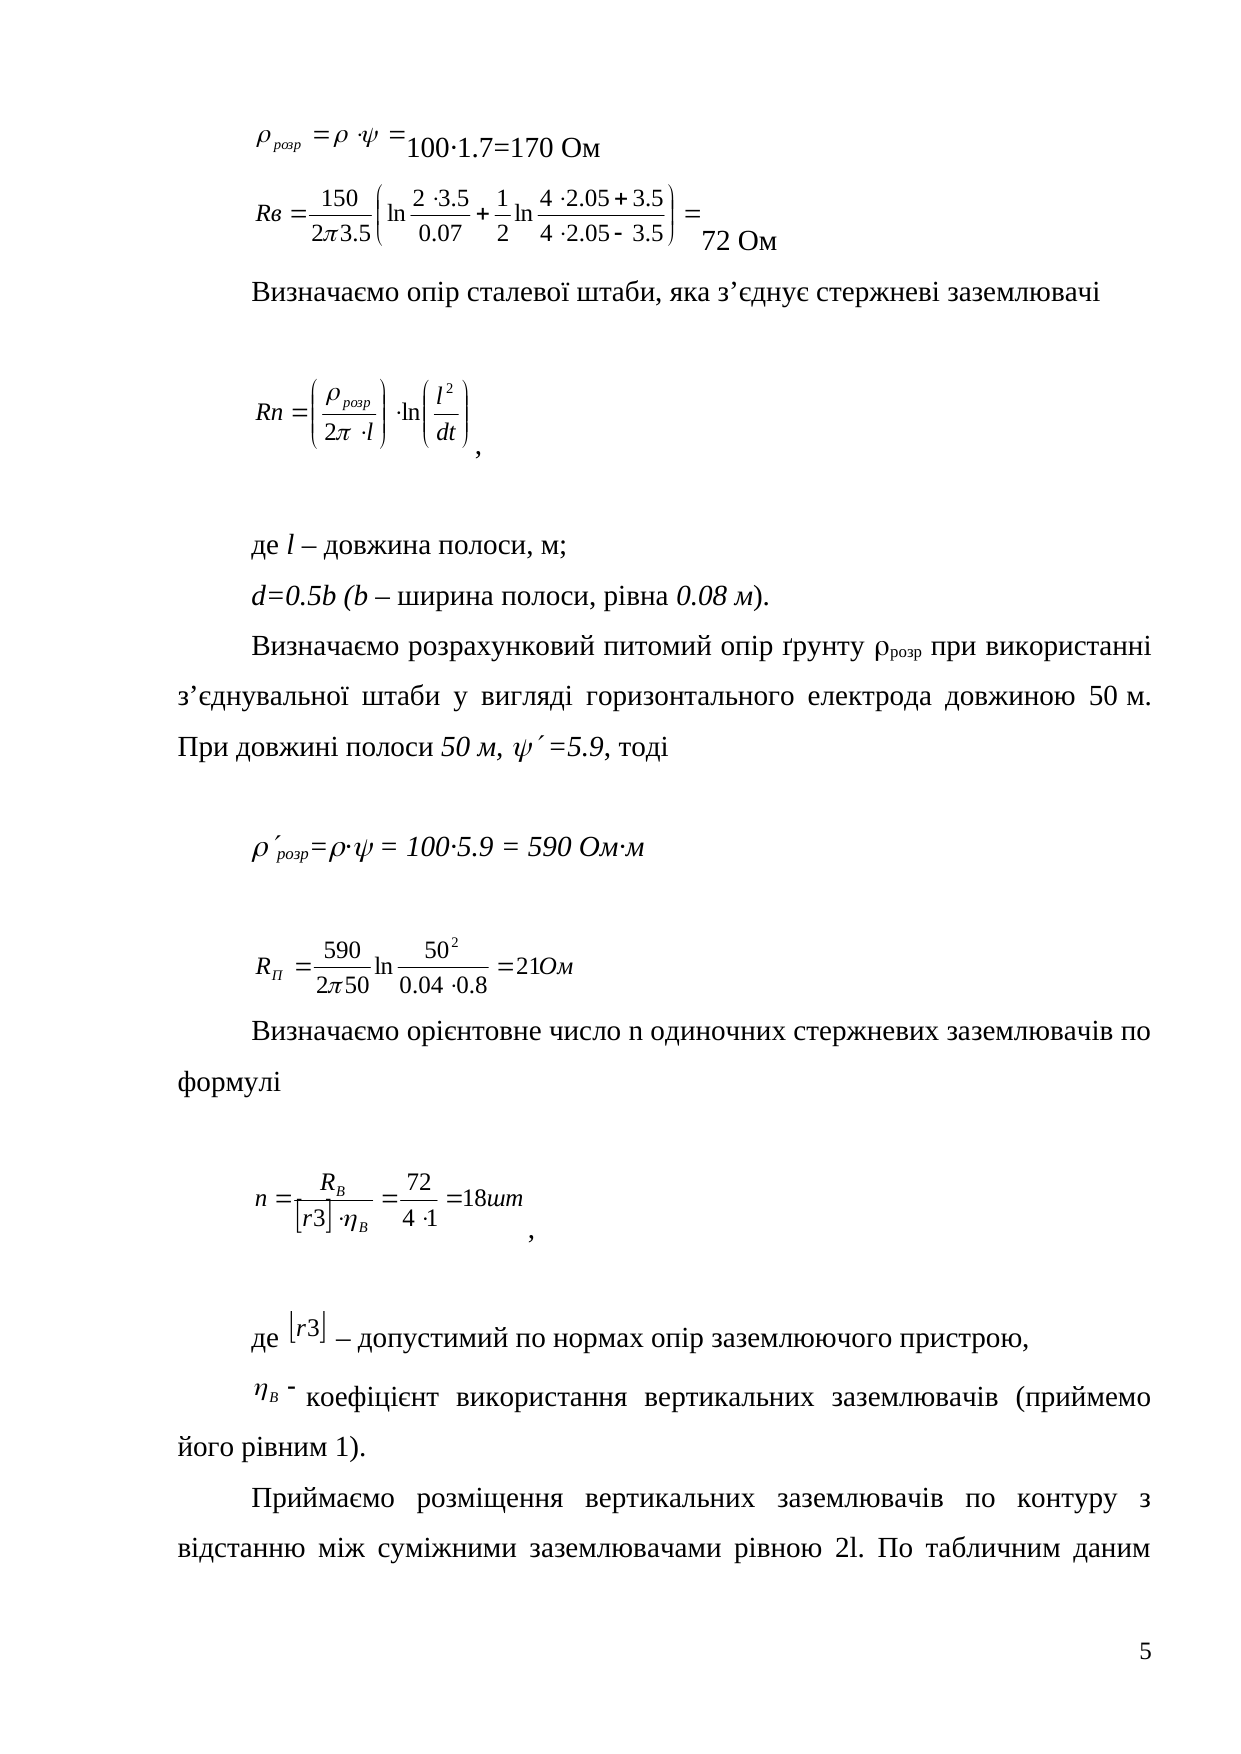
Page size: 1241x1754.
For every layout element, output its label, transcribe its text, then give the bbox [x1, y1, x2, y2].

text , [177, 1164, 1152, 1244]
text де – допустимий по нормах опір заземлюючого пристрою, [177, 1311, 1152, 1354]
text , [177, 374, 1152, 460]
text розр=· = 100·5.9 = 590 Ом·м [177, 829, 1152, 863]
text d=0.5b (b – ширина полоси, рівна 0.08 м). [177, 578, 1152, 611]
text Визначаємо орієнтовне число n одиночних стержневих заземлювачів по формулі [177, 1013, 1152, 1097]
text 100·1.7=170 Ом [177, 118, 1152, 163]
text коефіцієнт використання вертикальних заземлювачів (приймемо його рівним 1). [177, 1370, 1152, 1463]
text 72 Ом [177, 180, 1152, 257]
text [177, 1480, 1152, 1564]
text де l – довжина полоси, м; [177, 527, 1152, 561]
text Визначаємо розрахунковий питомий опір ґрунту розр при використанні з’єднувальної штаби у вигляді горизонтального електрода довжиною 50 м. При довжині полоси 50 м, =5.9, тоді [177, 628, 1152, 762]
text Визначаємо опір сталевої штаби, яка з’єднує стержневі заземлювачі [177, 274, 1152, 307]
